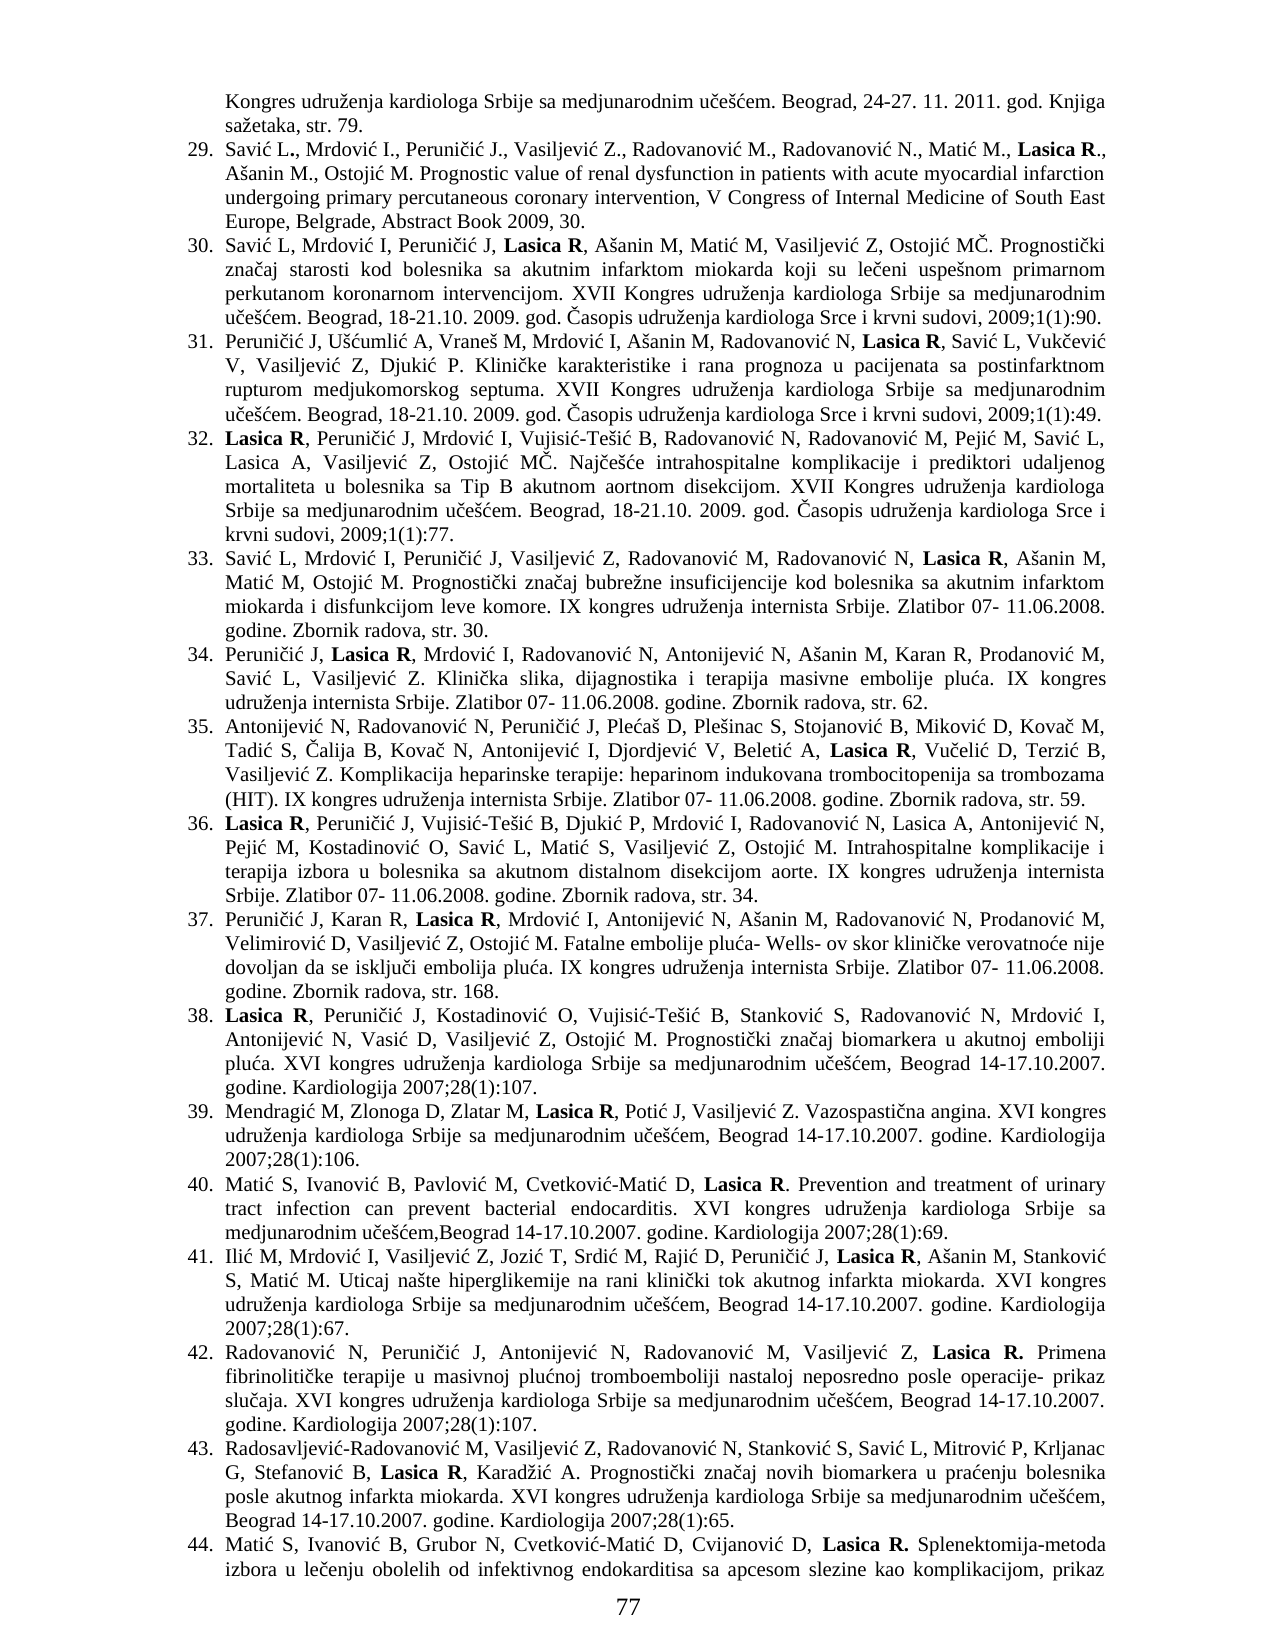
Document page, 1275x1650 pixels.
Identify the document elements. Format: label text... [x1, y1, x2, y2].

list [187, 89, 1106, 137]
list Mendragić M, Zlonoga D, Zlatar M, Lasica R, Potić J, Vasiljević Z. Vazospastična angina. XVI kongres udruženja kardiologa Srbije sa medjunarodnim učešćem, Beograd 14-17.10.2007. godine. Kardiologija 2007;28(1):106. [187, 1099, 1106, 1171]
list Peruničić J, Lasica R, Mrdović I, Radovanović N, Antonijević N, Ašanin M, Karan R, Prodanović M, Savić L, Vasiljević Z. Klinička slika, dijagnostika i terapija masivne embolije pluća. IX kongres udruženja internista Srbije. Zlatibor 07- 11.06.2008. godine. Zbornik radova, str. 62. [187, 642, 1106, 714]
list Radovanović N, Peruničić J, Antonijević N, Radovanović M, Vasiljević Z, Lasica R. Primena fibrinolitičke terapije u masivnoj plućnoj tromboemboliji nastaloj neposredno posle operacije- prikaz slučaja. XVI kongres udruženja kardiologa Srbije sa medjunarodnim učešćem, Beograd 14-17.10.2007. godine. Kardiologija 2007;28(1):107. [187, 1340, 1106, 1436]
list Matić S, Ivanović B, Pavlović M, Cvetković-Matić D, Lasica R. Prevention and treatment of urinary tract infection can prevent bacterial endocarditis. XVI kongres udruženja kardiologa Srbije sa medjunarodnim učešćem,Beograd 14-17.10.2007. godine. Kardiologija 2007;28(1):69. [187, 1171, 1106, 1244]
list Savić L, Mrdović I, Peruničić J, Vasiljević Z, Radovanović M, Radovanović N, Lasica R, Ašanin M, Matić M, Ostojić M. Prognostički značaj bubrežne insuficijencije kod bolesnika sa akutnim infarktom miokarda i disfunkcijom leve komore. IX kongres udruženja internista Srbije. Zlatibor 07- 11.06.2008. godine. Zbornik radova, str. 30. [187, 546, 1106, 642]
list Antonijević N, Radovanović N, Peruničić J, Plećaš D, Plešinac S, Stojanović B, Miković D, Kovač M, Tadić S, Čalija B, Kovač N, Antonijević I, Djordjević V, Beletić A, Lasica R, Vučelić D, Terzić B, Vasiljević Z. Komplikacija heparinske terapije: heparinom indukovana trombocitopenija sa trombozama (HIT). IX kongres udruženja internista Srbije. Zlatibor 07- 11.06.2008. godine. Zbornik radova, str. 59. [187, 714, 1106, 811]
list Lasica R, Peruničić J, Vujisić-Tešić B, Djukić P, Mrdović I, Radovanović N, Lasica A, Antonijević N, Pejić M, Kostadinović O, Savić L, Matić S, Vasiljević Z, Ostojić M. Intrahospitalne komplikacije i terapija izbora u bolesnika sa akutnom distalnom disekcijom aorte. IX kongres udruženja internista Srbije. Zlatibor 07- 11.06.2008. godine. Zbornik radova, str. 34. [187, 811, 1106, 907]
list Savić L, Mrdović I, Peruničić J, Lasica R, Ašanin M, Matić M, Vasiljević Z, Ostojić MČ. Prognostički značaj starosti kod bolesnika sa akutnim infarktom miokarda koji su lečeni uspešnom primarnom perkutanom koronarnom intervencijom. XVII Kongres udruženja kardiologa Srbije sa medjunarodnim učešćem. Beograd, 18-21.10. 2009. god. Časopis udruženja kardiologa Srce i krvni sudovi, 2009;1(1):90. [187, 233, 1106, 329]
list Radosavljević-Radovanović M, Vasiljević Z, Radovanović N, Stanković S, Savić L, Mitrović P, Krljanac G, Stefanović B, Lasica R, Karadžić A. Prognostički značaj novih biomarkera u praćenju bolesnika posle akutnog infarkta miokarda. XVI kongres udruženja kardiologa Srbije sa medjunarodnim učešćem, Beograd 14-17.10.2007. godine. Kardiologija 2007;28(1):65. [187, 1436, 1106, 1532]
list Peruničić J, Karan R, Lasica R, Mrdović I, Antonijević N, Ašanin M, Radovanović N, Prodanović M, Velimirović D, Vasiljević Z, Ostojić M. Fatalne embolije pluća- Wells- ov skor kliničke verovatnoće nije dovoljan da se isključi embolija pluća. IX kongres udruženja internista Srbije. Zlatibor 07- 11.06.2008. godine. Zbornik radova, str. 168. [187, 907, 1106, 1003]
list Peruničić J, Ušćumlić A, Vraneš M, Mrdović I, Ašanin M, Radovanović N, Lasica R, Savić L, Vukčević V, Vasiljević Z, Djukić P. Kliničke karakteristike i rana prognoza u pacijenata sa postinfarktnom rupturom medjukomorskog septuma. XVII Kongres udruženja kardiologa Srbije sa medjunarodnim učešćem. Beograd, 18-21.10. 2009. god. Časopis udruženja kardiologa Srce i krvni sudovi, 2009;1(1):49. [187, 329, 1106, 426]
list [187, 1532, 1106, 1581]
list Ilić M, Mrdović I, Vasiljević Z, Jozić T, Srdić M, Rajić D, Peruničić J, Lasica R, Ašanin M, Stanković S, Matić M. Uticaj našte hiperglikemije na rani klinički tok akutnog infarkta miokarda. XVI kongres udruženja kardiologa Srbije sa medjunarodnim učešćem, Beograd 14-17.10.2007. godine. Kardiologija 2007;28(1):67. [187, 1244, 1106, 1340]
list Lasica R, Peruničić J, Kostadinović O, Vujisić-Tešić B, Stanković S, Radovanović N, Mrdović I, Antonijević N, Vasić D, Vasiljević Z, Ostojić M. Prognostički značaj biomarkera u akutnoj emboliji pluća. XVI kongres udruženja kardiologa Srbije sa medjunarodnim učešćem, Beograd 14-17.10.2007. godine. Kardiologija 2007;28(1):107. [187, 1003, 1106, 1099]
list Savić L., Mrdović I., Peruničić J., Vasiljević Z., Radovanović M., Radovanović N., Matić M., Lasica R., Ašanin M., Ostojić M. Prognostic value of renal dysfunction in patients with acute myocardial infarction undergoing primary percutaneous coronary intervention, V Congress of Internal Medicine of South East Europe, Belgrade, Abstract Book 2009, 30. [187, 137, 1106, 233]
list Lasica R, Peruničić J, Mrdović I, Vujisić-Tešić B, Radovanović N, Radovanović M, Pejić M, Savić L, Lasica A, Vasiljević Z, Ostojić MČ. Najčešće intrahospitalne komplikacije i prediktori udaljenog mortaliteta u bolesnika sa Tip B akutnom aortnom disekcijom. XVII Kongres udruženja kardiologa Srbije sa medjunarodnim učešćem. Beograd, 18-21.10. 2009. god. Časopis udruženja kardiologa Srce i krvni sudovi, 2009;1(1):77. [187, 426, 1106, 546]
